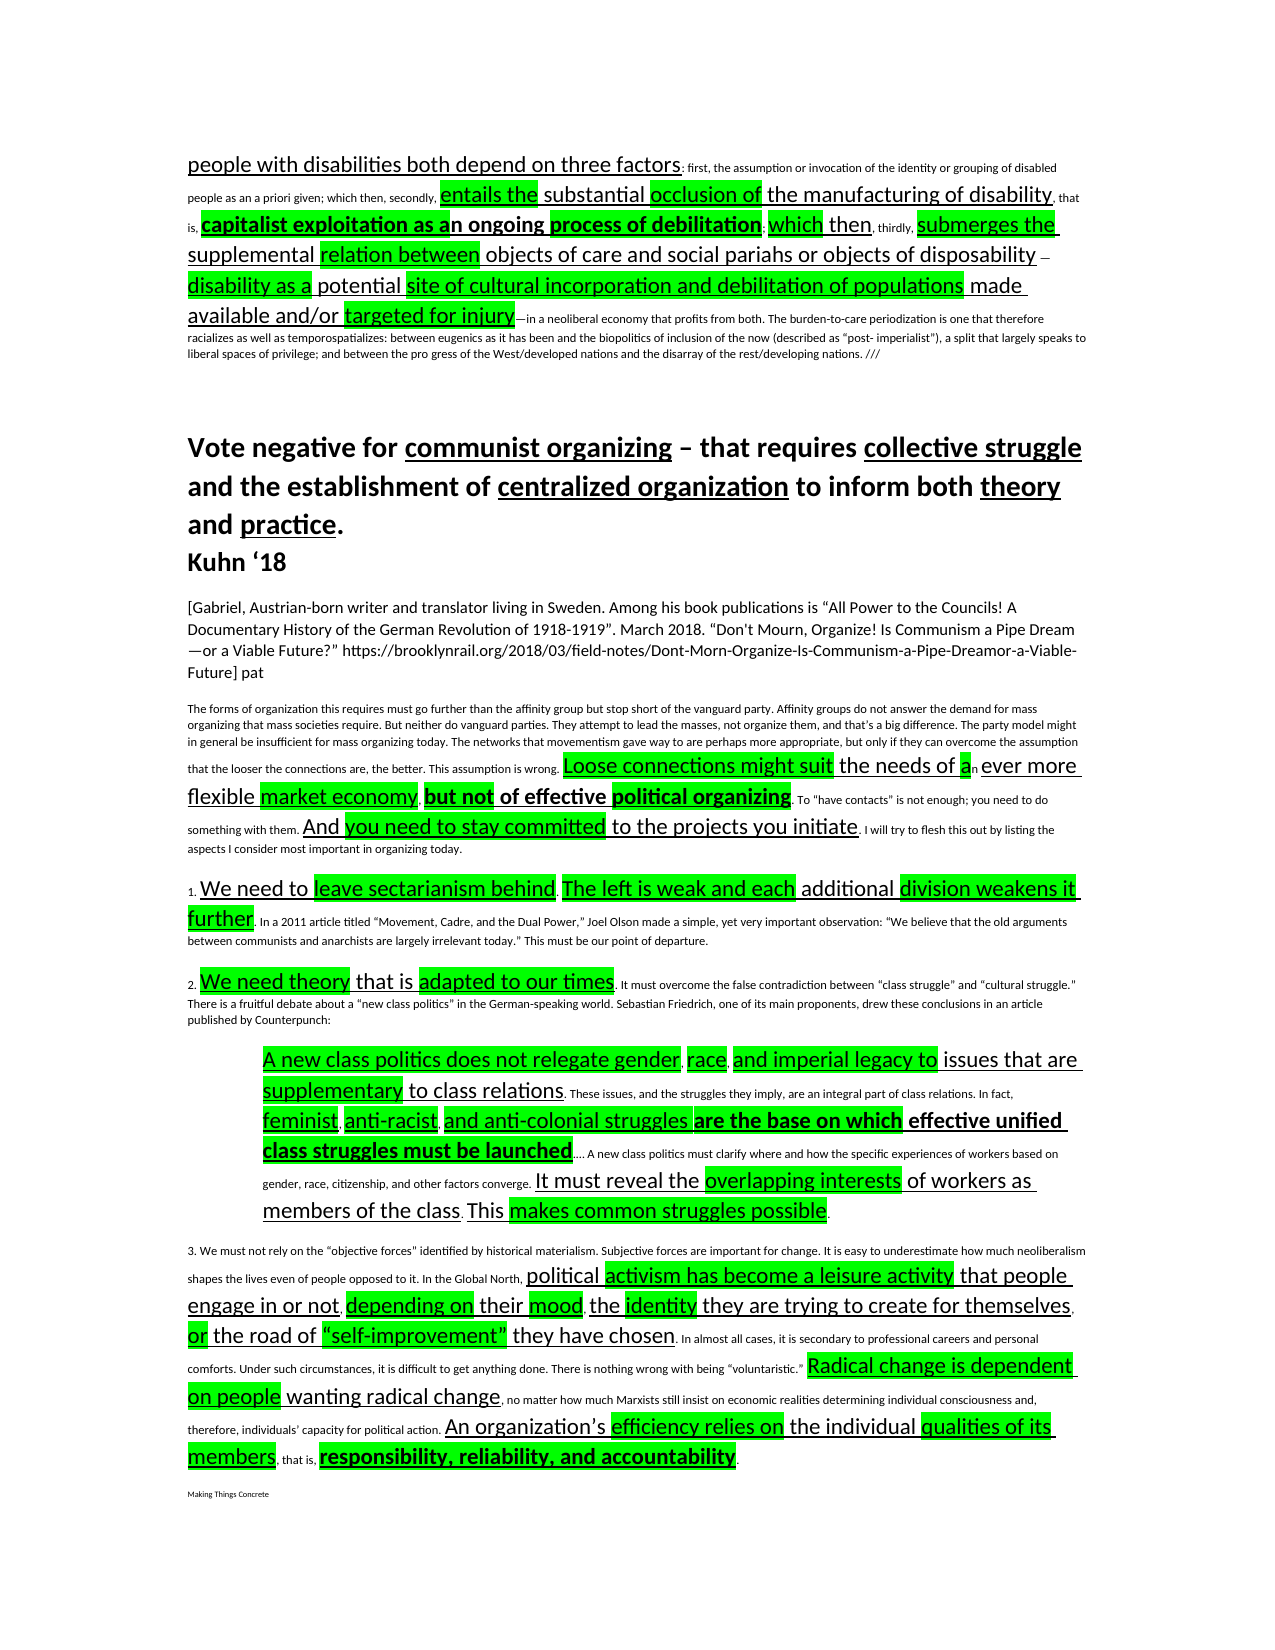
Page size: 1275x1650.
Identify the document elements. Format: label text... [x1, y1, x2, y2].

text 3. We must not rely on the “objective forces” identified by historical materialism. Subjective forces are important for change. It is easy to underestimate how much neoliberalism shapes the lives even of people opposed to it. In the Global North, political activism has become a leisure activity that people engage in or not, depending on their mood, the identity they are trying to create for themselves, or the road of “self-improvement” they have chosen. In almost all cases, it is secondary to professional careers and personal comforts. Under such circumstances, it is difficult to get anything done. There is nothing wrong with being “voluntaristic.” Radical change is dependent on people wanting radical change, no matter how much Marxists still insist on economic realities determining individual consciousness and, therefore, individuals’ capacity for political action. An organization’s efficiency relies on the individual qualities of its members, that is, responsibility, reliability, and accountability. [187, 1243, 1087, 1470]
subtitle Vote negative for communist organizing – that requires collective struggle and the establishment of centralized organization to inform both theory and practice. [187, 429, 1087, 542]
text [187, 150, 1087, 362]
text The forms of organization this requires must go further than the affinity group but stop short of the vanguard party. Affinity groups do not answer the demand for mass organizing that mass societies require. But neither do vanguard parties. They attempt to lead the masses, not organize them, and that’s a big difference. The party model might in general be insufficient for mass organizing today. The networks that movementism gave way to are perhaps more appropriate, but only if they can overcome the assumption that the looser the connections are, the better. This assumption is wrong. Loose connections might suit the needs of an ever more flexible market economy, but not of effective political organizing. To “have contacts” is not enough; you need to do something with them. And you need to stay committed to the projects you initiate. I will try to flesh this out by listing the aspects I consider most important in organizing today. [187, 701, 1087, 856]
text [Gabriel, Austrian-born writer and translator living in Sweden. Among his book publications is “All Power to the Councils! A Documentary History of the German Revolution of 1918-1919”. March 2018. “Don't Mourn, Organize! Is Communism a Pipe Dream—or a Viable Future?” https://brooklynrail.org/2018/03/field-notes/Dont-Morn-Organize-Is-Communism-a-Pipe-Dreamor-a-Viable-Future] pat [187, 597, 1087, 683]
text Kuhn ‘18 [187, 545, 1087, 578]
text 2. We need theory that is adapted to our times. It must overcome the false contradiction between “class struggle” and “cultural struggle.” There is a fruitful debate about a “new class politics” in the German-speaking world. Sebastian Friedrich, one of its main proponents, drew these conclusions in an article published by Counterpunch: [187, 967, 1087, 1028]
text 1. We need to leave sectarianism behind. The left is weak and each additional division weakens it further. In a 2011 article titled “Movement, Cadre, and the Dual Power,” Joel Olson made a simple, yet very important observation: “We believe that the old arguments between communists and anarchists are largely irrelevant today.” This must be our point of departure. [187, 874, 1087, 949]
text A new class politics does not relegate gender, race, and imperial legacy to issues that are supplementary to class relations. These issues, and the struggles they imply, are an integral part of class relations. In fact, feminist, anti-racist, and anti-colonial struggles are the base on which effective unified class struggles must be launched.… A new class politics must clarify where and how the specific experiences of workers based on gender, race, citizenship, and other factors converge. It must reveal the overlapping interests of workers as members of the class. This makes common struggles possible. [262, 1046, 1087, 1224]
